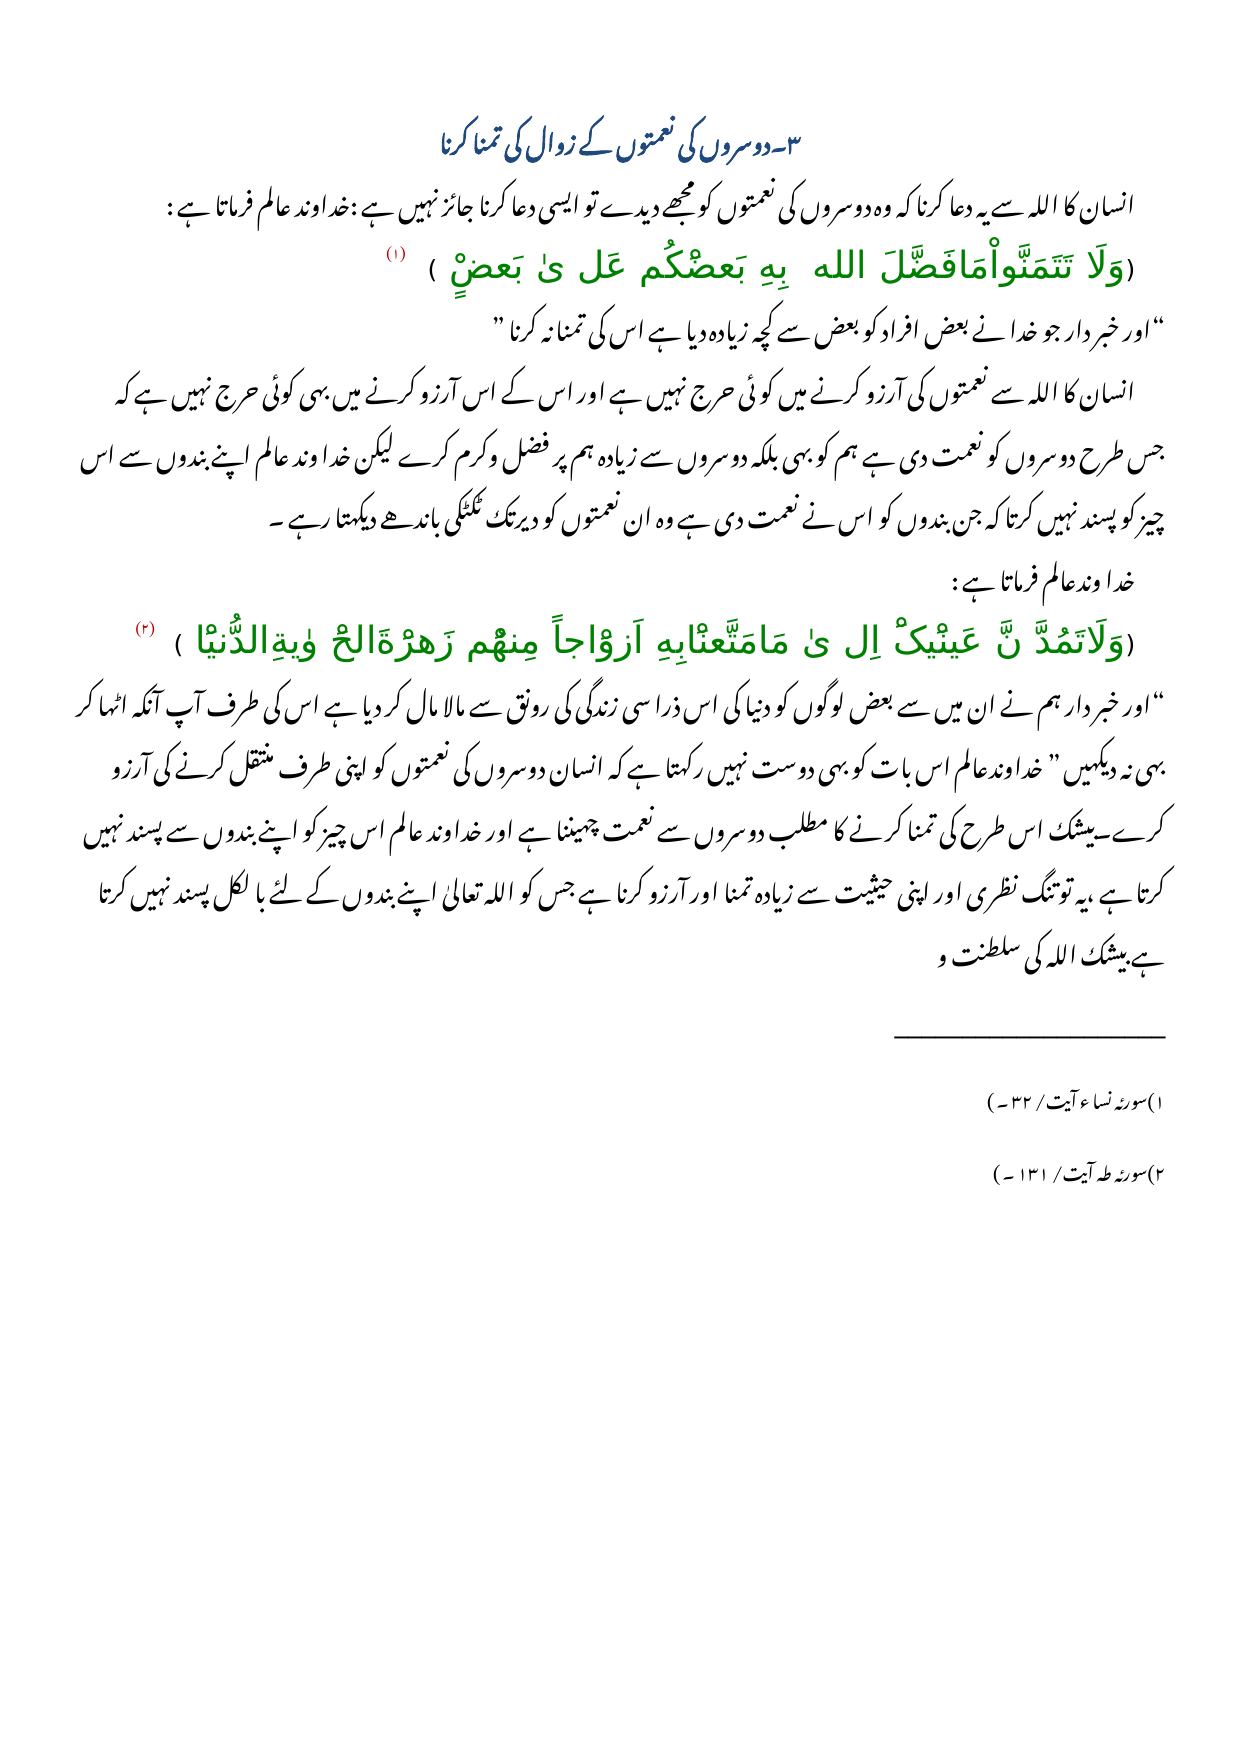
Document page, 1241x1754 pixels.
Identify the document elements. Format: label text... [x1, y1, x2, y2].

text خدا وندعالم فرماتا ہے : [75, 544, 1165, 606]
text (وَلَا تَتَمَنَّواْمَافَضَّلَ الله بِهِ بَعضَْکُم عَل یٰ بَعضٍْ ) (١) “اور خبر دار جو خدا نے بعض افراد کو بعض سے کچه زیادہ دیا ہے اس کی تمنا نہ کرنا ” [75, 231, 1165, 356]
text (وَلَاتَمُدَّ نَّ عَينَْيکَْ اِل یٰ مَامَتَّعنَْابِهِ اَزوَْاجاً مِنهُْم زَهرَْةَالحَْ وٰيةِالدُّنيَْا ) (٢) “اور خبر دار ہم نے ان ميں سے بعض لوگوں کو دنيا کی اس ذرا سی زندگی کی رونق سے مالا مال کر دیا ہے اس کی طرف آپ آنکه اڻها کر بهی نہ دیکهيں ” خداوندعالم اس بات کو بهی دوست نہيں رکهتا ہے کہ انسان دوسروں کی نعمتوں کو اپنی طرف منتقل کرنے کی آرزو کرے۔بيشک اس طرح کی تمنا کر نے کا مطلب دوسروں سے نعمت چهيننا ہے اور خداوند عالم اس چيز کو اپنے بندوں سے پسند نہيں کرتا ہے ،یہ تو تنگ نظری اور اپنی حيثيت سے زیادہ تمنا اور آرزو کرنا ہے جس کو الله تعالیٰ اپنے بندوں کے لئے با لکل پسند نہيں کرتا ہے بيشک الله کی سلطنت و [75, 606, 1165, 981]
subtitle ٣۔دوسروں کی نعمتوں کے زوال کی تمنا کرنا [75, 106, 1165, 169]
text ____________________ [75, 981, 1165, 1049]
text ٢)سورئہ طہ آیت/ ١٣١ ۔ ) [75, 1146, 1165, 1193]
text انسان کا الله سے یہ دعا کرنا کہ وہ دوسروں کی نعمتوں کو مجھے دیدے تو ایسی دعا کرنا جائز نہيں ہے :خداوند عالم فرماتا ہے : [75, 169, 1165, 231]
text ١)سورئہ نسا ء آیت/ ٣٢ ۔ ) [75, 1074, 1165, 1121]
text انسان کا الله سے نعمتوں کی آرزو کرنے ميں کو ئی حرج نہيں ہے اور اس کے اس آرزو کرنے ميں بهی کوئی حرج نہيں ہے کہ جس طرح دوسروں کو نعمت دی ہے ہم کو بهی بلکہ دوسروں سے زیادہ ہم پر فضل وکرم کرے ليکن خدا وند عالم اپنے بندوں سے اس چيز کو پسند نہيں کرتا کہ جن بندوں کو اس نے نعمت دی ہے وہ ان نعمتوں کو دیرتک ڻکڻکی باندهے دیکهتا رہے ۔ [75, 356, 1165, 544]
